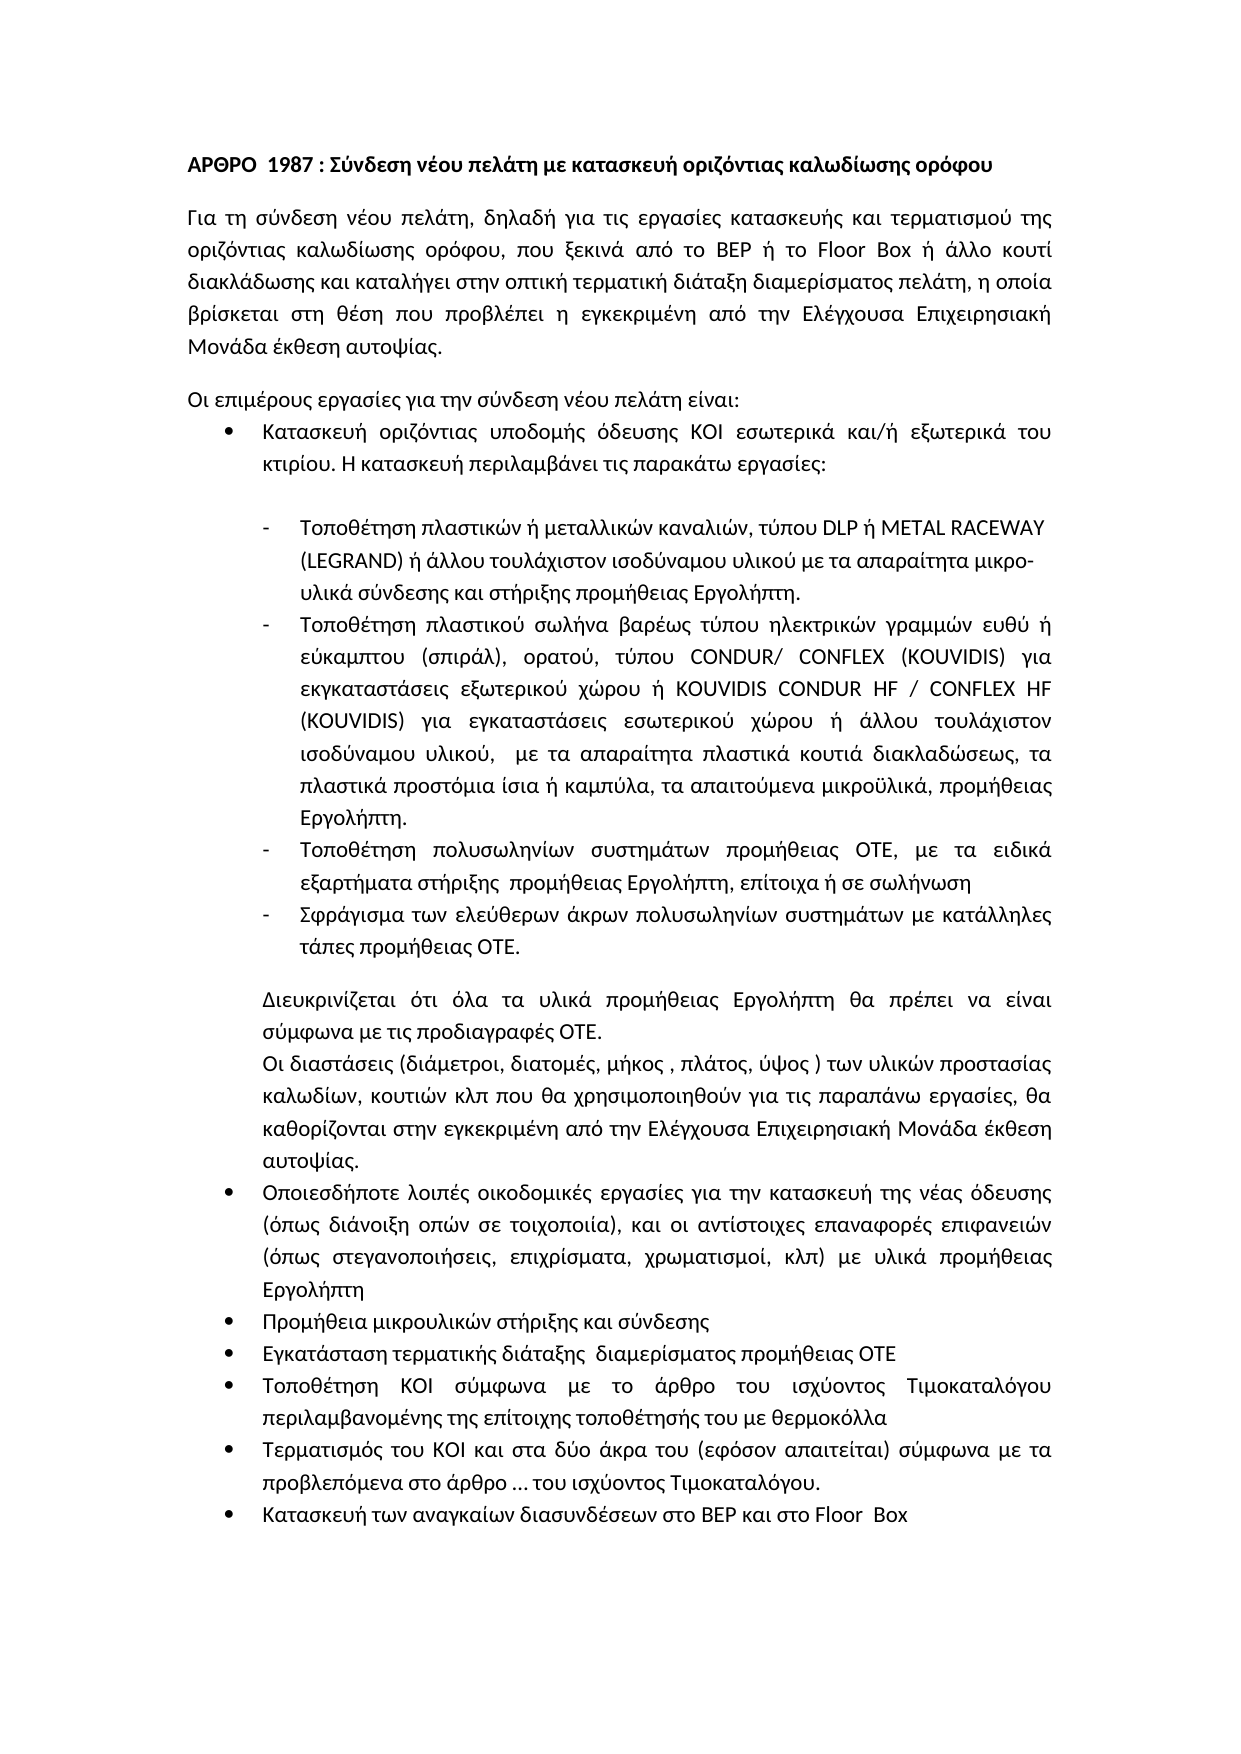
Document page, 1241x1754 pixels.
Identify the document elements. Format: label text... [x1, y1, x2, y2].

list Προμήθεια μικρουλικών στήριξης και σύνδεσης [225, 1307, 1053, 1335]
list Τοποθέτηση πλαστικών ή μεταλλικών καναλιών, τύπου DLΡ ή METAL RACEWAY (LΕGRΑΝD) ή άλλου τουλάχιστον ισοδύναμου υλικού με τα απαραίτητα μικρο-υλικά σύνδεσης και στήριξης προμήθειας Εργολήπτη. [262, 513, 1053, 606]
text Οι επιμέρους εργασίες για την σύνδεση νέου πελάτη είναι: [187, 385, 1053, 413]
list Τοποθέτηση πλαστικού σωλήνα βαρέως τύπου ηλεκτρικών γραμμών ευθύ ή εύκαμπτου (σπιράλ), ορατού, τύπου CONDUR/ CONFLEX (KOUVIDIS) για εκγκαταστάσεις εξωτερικού χώρου ή KOUVIDIS CONDUR HF / CONFLEX HF (KOUVIDIS) για εγκαταστάσεις εσωτερικού χώρου ή άλλου τουλάχιστον ισοδύναμου υλικού, με τα απαραίτητα πλαστικά κουτιά διακλαδώσεως, τα πλαστικά προστόμια ίσια ή καμπύλα, τα απαιτούμενα μικροϋλικά, προμήθειας Εργολήπτη. [262, 610, 1053, 831]
list Τοποθέτηση ΚΟΙ σύμφωνα με το άρθρο του ισχύοντος Τιμοκαταλόγου περιλαμβανομένης της επίτοιχης τοποθέτησής του με θερμοκόλλα [225, 1371, 1053, 1431]
list Τερματισμός του ΚΟΙ και στα δύο άκρα του (εφόσον απαιτείται) σύμφωνα με τα προβλεπόμενα στο άρθρο … του ισχύοντος Τιμοκαταλόγου. [225, 1436, 1053, 1496]
list Κατασκευή των αναγκαίων διασυνδέσεων στο BEP και στο Floor Box [225, 1500, 1053, 1528]
text Οι διαστάσεις (διάμετροι, διατομές, μήκος , πλάτος, ύψος ) των υλικών προστασίας καλωδίων, κουτιών κλπ που θα χρησιμοποιηθούν για τις παραπάνω εργασίες, θα καθορίζονται στην εγκεκριμένη από την Ελέγχουσα Επιχειρησιακή Μονάδα έκθεση αυτοψίας. [262, 1049, 1053, 1174]
list Εγκατάσταση τερματικής διάταξης διαμερίσματος προμήθειας ΟΤΕ [225, 1339, 1053, 1367]
list Κατασκευή οριζόντιας υποδομής όδευσης ΚΟΙ εσωτερικά και/ή εξωτερικά του κτιρίου. Η κατασκευή περιλαμβάνει τις παρακάτω εργασίες: [225, 417, 1053, 477]
list Σφράγισμα των ελεύθερων άκρων πολυσωληνίων συστημάτων με κατάλληλες τάπες προμήθειας ΟΤΕ. [262, 900, 1053, 960]
text ΑΡΘΡΟ 1987 : Σύνδεση νέου πελάτη με κατασκευή οριζόντιας καλωδίωσης ορόφου [187, 150, 1053, 178]
text Διευκρινίζεται ότι όλα τα υλικά προμήθειας Εργολήπτη θα πρέπει να είναι σύμφωνα με τις προδιαγραφές ΟΤΕ. [262, 985, 1053, 1045]
list Οποιεσδήποτε λοιπές οικοδομικές εργασίες για την κατασκευή της νέας όδευσης (όπως διάνοιξη οπών σε τοιχοποιία), και οι αντίστοιχες επαναφορές επιφανειών (όπως στεγανοποιήσεις, επιχρίσματα, χρωματισμοί, κλπ) με υλικά προμήθειας Εργολήπτη [225, 1178, 1053, 1303]
text Για τη σύνδεση νέου πελάτη, δηλαδή για τις εργασίες κατασκευής και τερματισμού της οριζόντιας καλωδίωσης ορόφου, που ξεκινά από το BEP ή το Floor Box ή άλλο κουτί διακλάδωσης και καταλήγει στην οπτική τερματική διάταξη διαμερίσματος πελάτη, η οποία βρίσκεται στη θέση που προβλέπει η εγκεκριμένη από την Ελέγχουσα Επιχειρησιακή Μονάδα έκθεση αυτοψίας. [187, 203, 1053, 360]
list Τοποθέτηση πολυσωληνίων συστημάτων προμήθειας ΟΤΕ, με τα ειδικά εξαρτήματα στήριξης προμήθειας Εργολήπτη, επίτοιχα ή σε σωλήνωση [262, 835, 1053, 896]
